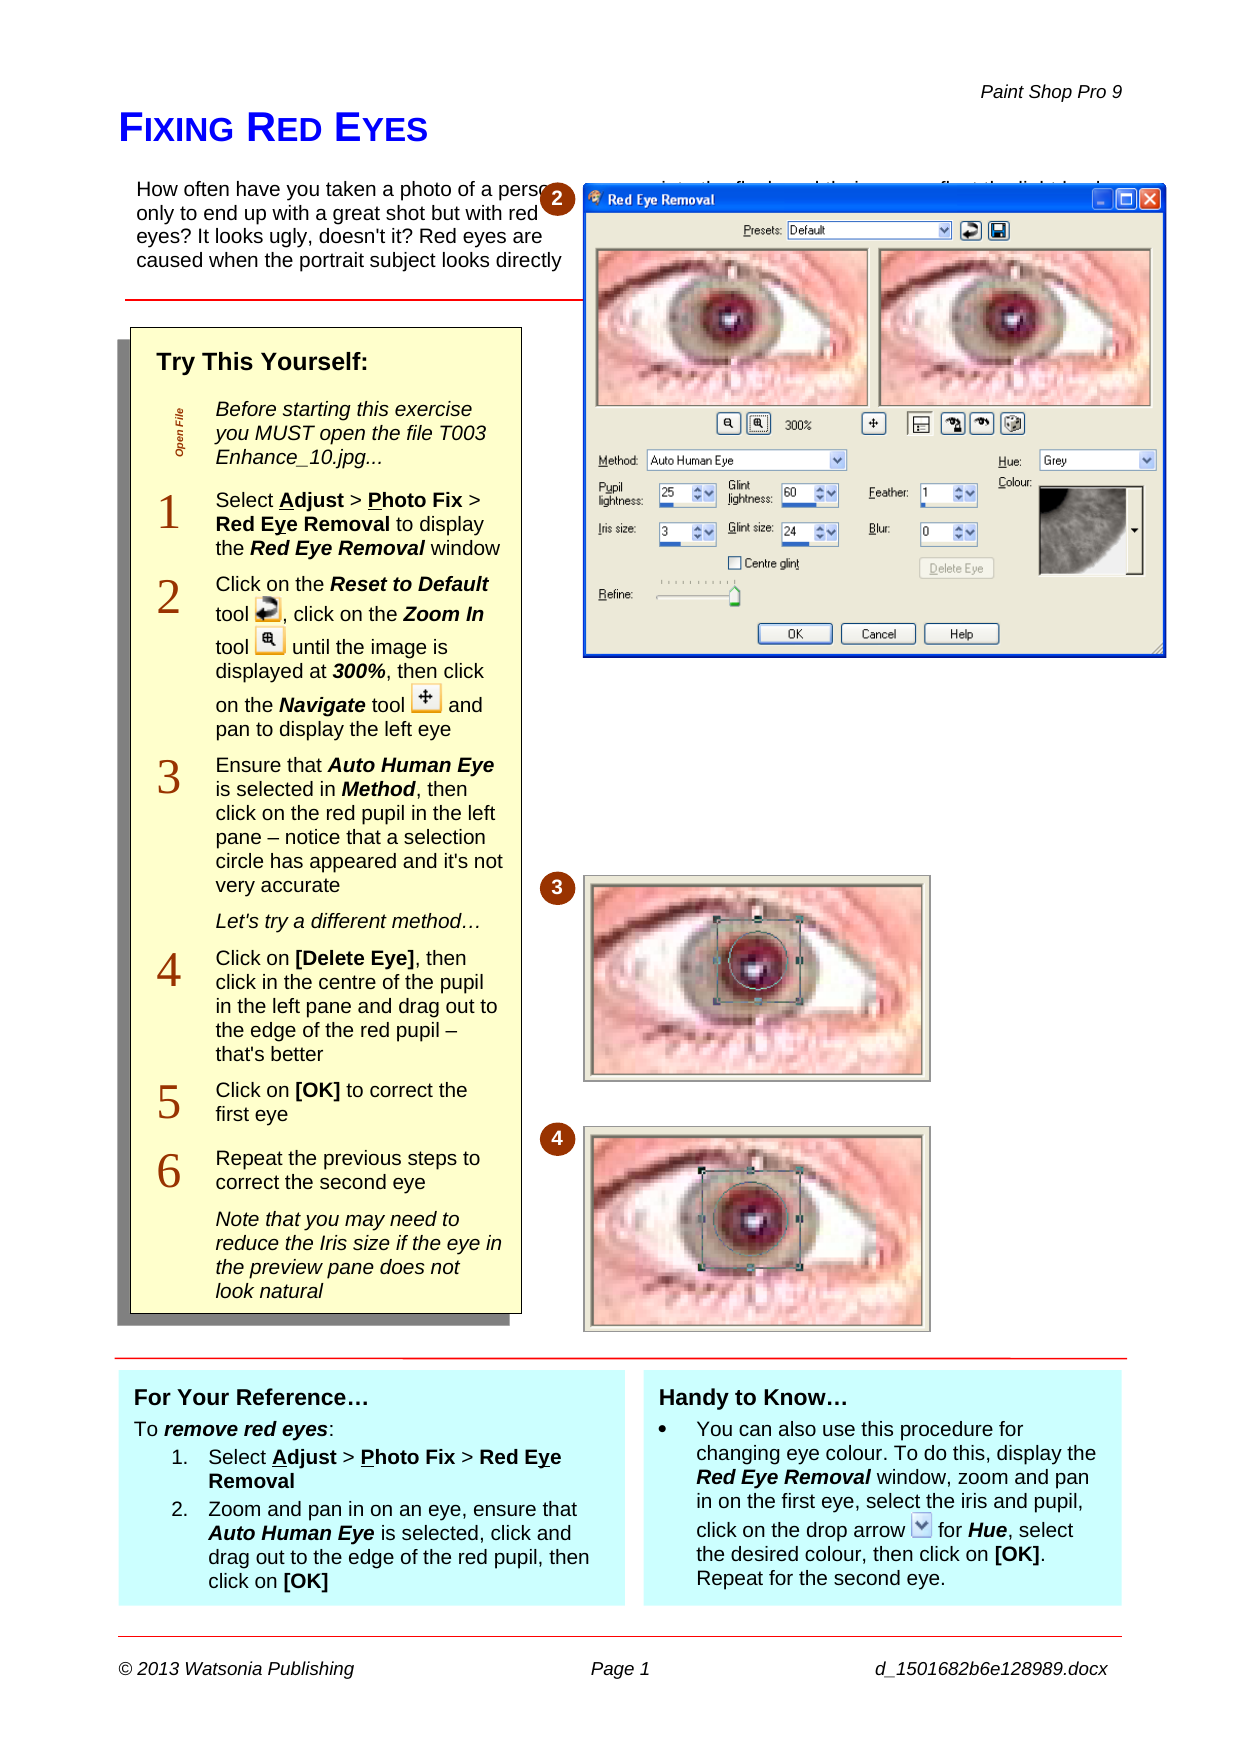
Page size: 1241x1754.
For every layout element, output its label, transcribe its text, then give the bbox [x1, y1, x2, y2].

picture [911, 1512, 933, 1538]
picture [411, 683, 443, 713]
picture [585, 1127, 929, 1331]
picture [254, 625, 286, 655]
picture [585, 876, 929, 1080]
picture [582, 183, 1167, 658]
subtitle Fixing Red Eyes [118, 103, 1122, 151]
picture [254, 596, 282, 622]
